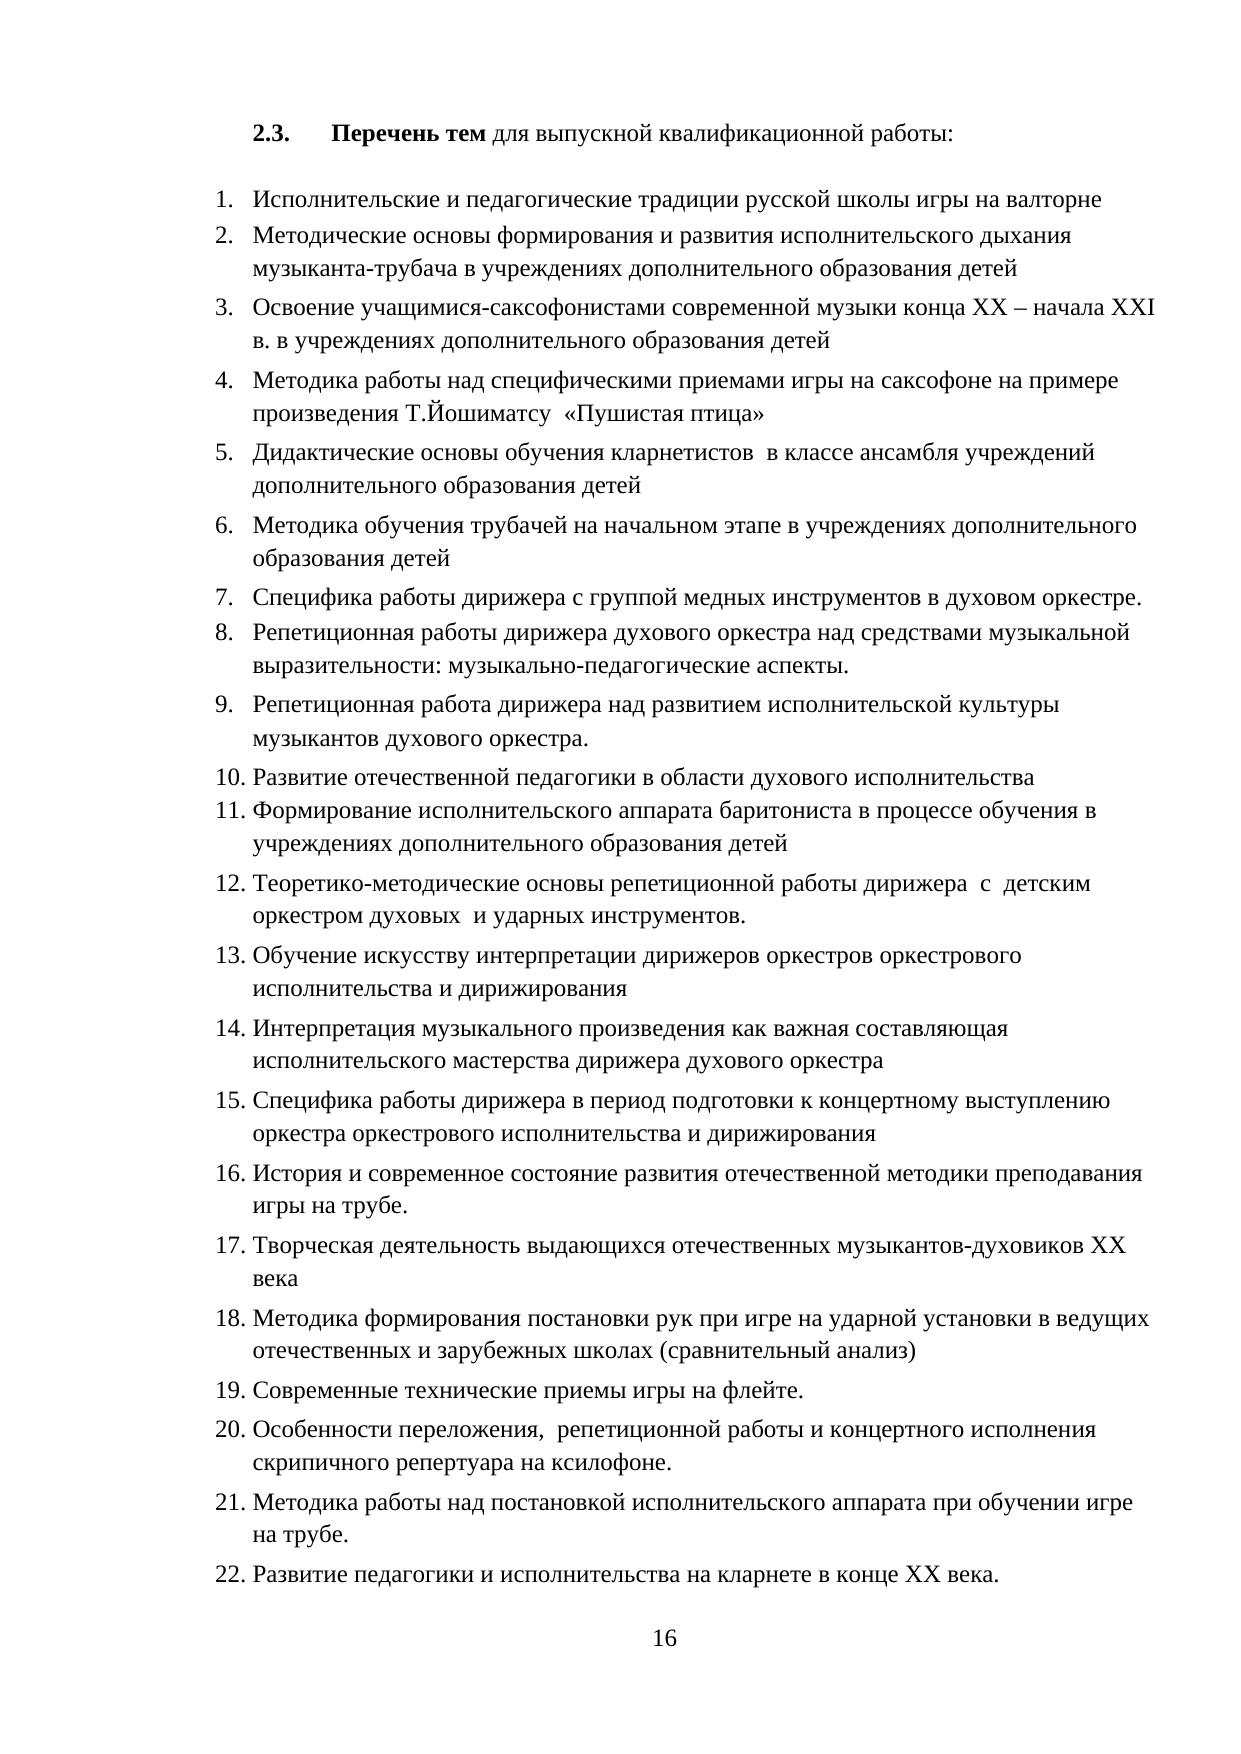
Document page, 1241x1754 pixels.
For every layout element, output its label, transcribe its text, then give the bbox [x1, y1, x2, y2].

table_cell Творческая деятельность выдающихся отечественных музыкантов-духовиков ХХ века [166, 1230, 1171, 1303]
table_cell Развитие педагогики и исполнительства на кларнете в конце XX века. [166, 1559, 1171, 1592]
table_cell Методика работы над постановкой исполнительского аппарата при обучении игре на трубе. [166, 1487, 1171, 1559]
table_cell Обучение искусству интерпретации дирижеров оркестров оркестрового исполнительства и дирижирования [166, 940, 1171, 1013]
table_cell Репетиционная работа дирижера над развитием исполнительской культуры музыкантов духового оркестра. [166, 690, 1171, 762]
table_cell Методика работы над специфическими приемами игры на саксофоне на примере произведения Т.Йошиматсу «Пушистая птица» [166, 365, 1171, 437]
table_cell Особенности переложения, репетиционной работы и концертного исполнения скрипичного репертуара на ксилофоне. [166, 1414, 1171, 1487]
table_cell Дидактические основы обучения кларнетистов в классе ансамбля учреждений дополнительного образования детей [166, 437, 1171, 510]
table_cell Методические основы формирования и развития исполнительского дыхания музыканта-трубача в учреждениях дополнительного образования детей [166, 220, 1171, 292]
table_cell Интерпретация музыкального произведения как важная составляющая исполнительского мастерства дирижера духового оркестра [166, 1013, 1171, 1085]
list Перечень тем для выпускной квалификационной работы: [252, 118, 1152, 147]
table_cell Теоретико-методические основы репетиционной работы дирижера с детским оркестром духовых и ударных инструментов. [166, 868, 1171, 940]
table_cell Репетиционная работы дирижера духового оркестра над средствами музыкальной выразительности: музыкально-педагогические аспекты. [166, 617, 1171, 689]
table_cell История и современное состояние развития отечественной методики преподавания игры на трубе. [166, 1158, 1171, 1230]
table_cell Развитие отечественной педагогики в области духового исполнительства [166, 762, 1171, 795]
table_cell Специфика работы дирижера с группой медных инструментов в духовом оркестре. [166, 582, 1171, 617]
table_cell Формирование исполнительского аппарата баритониста в процессе обучения в учреждениях дополнительного образования детей [166, 795, 1171, 868]
table_cell Методика формирования постановки рук при игре на ударной установки в ведущих отечественных и зарубежных школах (сравнительный анализ) [166, 1303, 1171, 1375]
table_cell Специфика работы дирижера в период подготовки к концертному выступлению оркестра оркестрового исполнительства и дирижирования [166, 1085, 1171, 1158]
table_header Исполнительские и педагогические традиции русской школы игры на валторне [166, 184, 1171, 220]
table_cell Освоение учащимися-саксофонистами современной музыки конца ХХ – начала ХХI в. в учреждениях дополнительного образования детей [166, 292, 1171, 365]
table_cell Современные технические приемы игры на флейте. [166, 1375, 1171, 1414]
table_cell Методика обучения трубачей на начальном этапе в учреждениях дополнительного образования детей [166, 510, 1171, 582]
